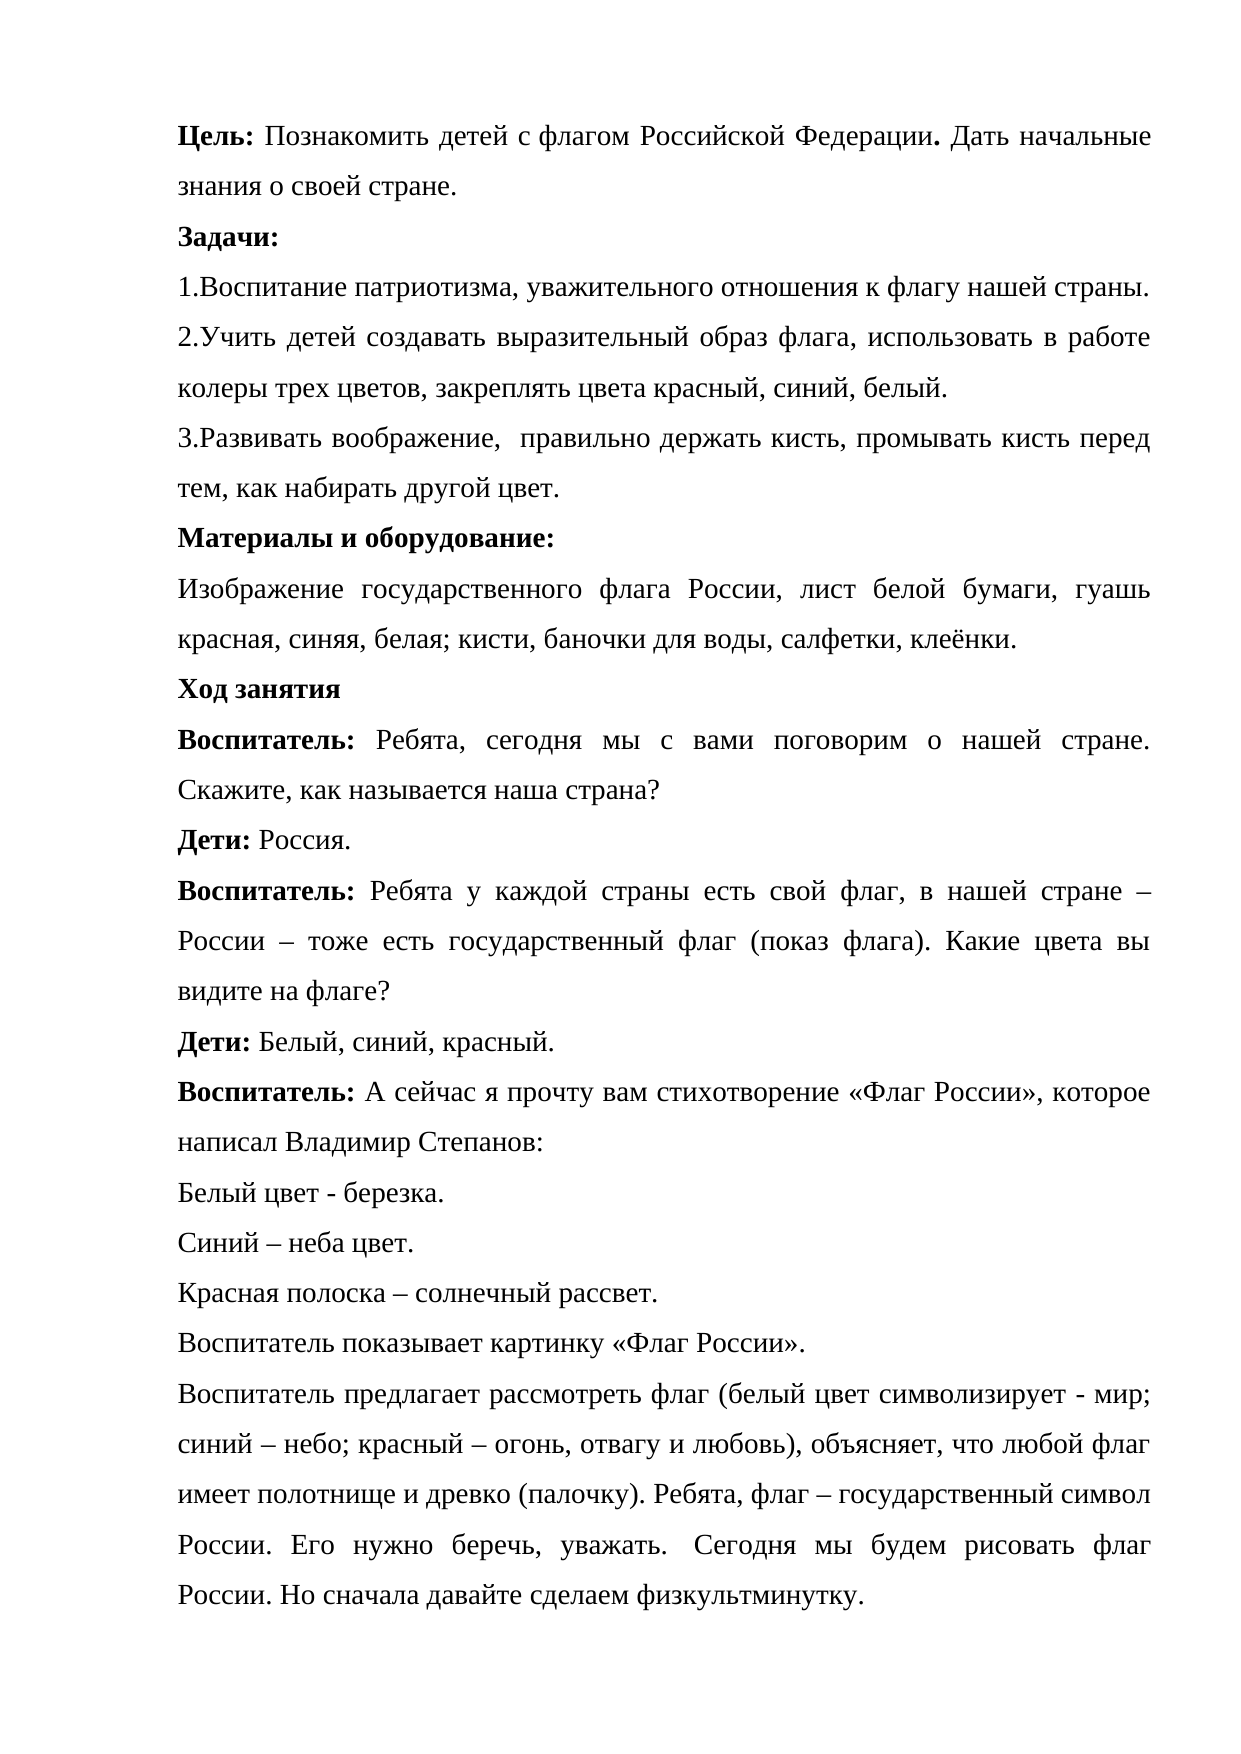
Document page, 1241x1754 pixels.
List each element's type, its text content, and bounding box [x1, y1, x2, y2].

text Ход занятия [177, 672, 1152, 705]
text Воспитатель показывает картинку «Флаг России». [177, 1326, 1152, 1359]
text 1.Воспитание патриотизма, уважительного отношения к флагу нашей страны. [177, 269, 1152, 303]
text Изображение государственного флага России, лист белой бумаги, гуашь красная, синяя, белая; кисти, баночки для воды, салфетки, клеёнки. [177, 571, 1152, 655]
text Дети: Россия. [177, 822, 1152, 856]
text Задачи: [177, 219, 1152, 252]
text Дети: Белый, синий, красный. [177, 1024, 1152, 1057]
text Воспитатель: А сейчас я прочту вам стихотворение «Флаг России», которое написал Владимир Степанов: [177, 1074, 1152, 1158]
text Цель: Познакомить детей с флагом Российской Федерации. Дать начальные знания о своей стране. [177, 118, 1152, 202]
text Воспитатель: Ребята у каждой страны есть свой флаг, в нашей стране – России – тоже есть государственный флаг (показ флага). Какие цвета вы видите на флаге? [177, 873, 1152, 1007]
text Воспитатель предлагает рассмотреть флаг (белый цвет символизирует - мир; синий – небо; красный – огонь, отвагу и любовь), объясняет, что любой флаг имеет полотнище и древко (палочку). Ребята, флаг – государственный символ России. Его нужно беречь, уважать. Сегодня мы будем рисовать флаг России. Но сначала давайте сделаем физкультминутку. [177, 1376, 1152, 1611]
text Белый цвет - березка. [177, 1175, 1152, 1208]
text 3.Развивать воображение, правильно держать кисть, промывать кисть перед тем, как набирать другой цвет. [177, 420, 1152, 504]
text Синий – неба цвет. [177, 1225, 1152, 1258]
text Красная полоска – солнечный рассвет. [177, 1275, 1152, 1309]
text 2.Учить детей создавать выразительный образ флага, использовать в работе колеры трех цветов, закреплять цвета красный, синий, белый. [177, 319, 1152, 403]
text Материалы и оборудование: [177, 521, 1152, 554]
text Воспитатель: Ребята, сегодня мы с вами поговорим о нашей стране. Скажите, как называется наша страна? [177, 722, 1152, 806]
